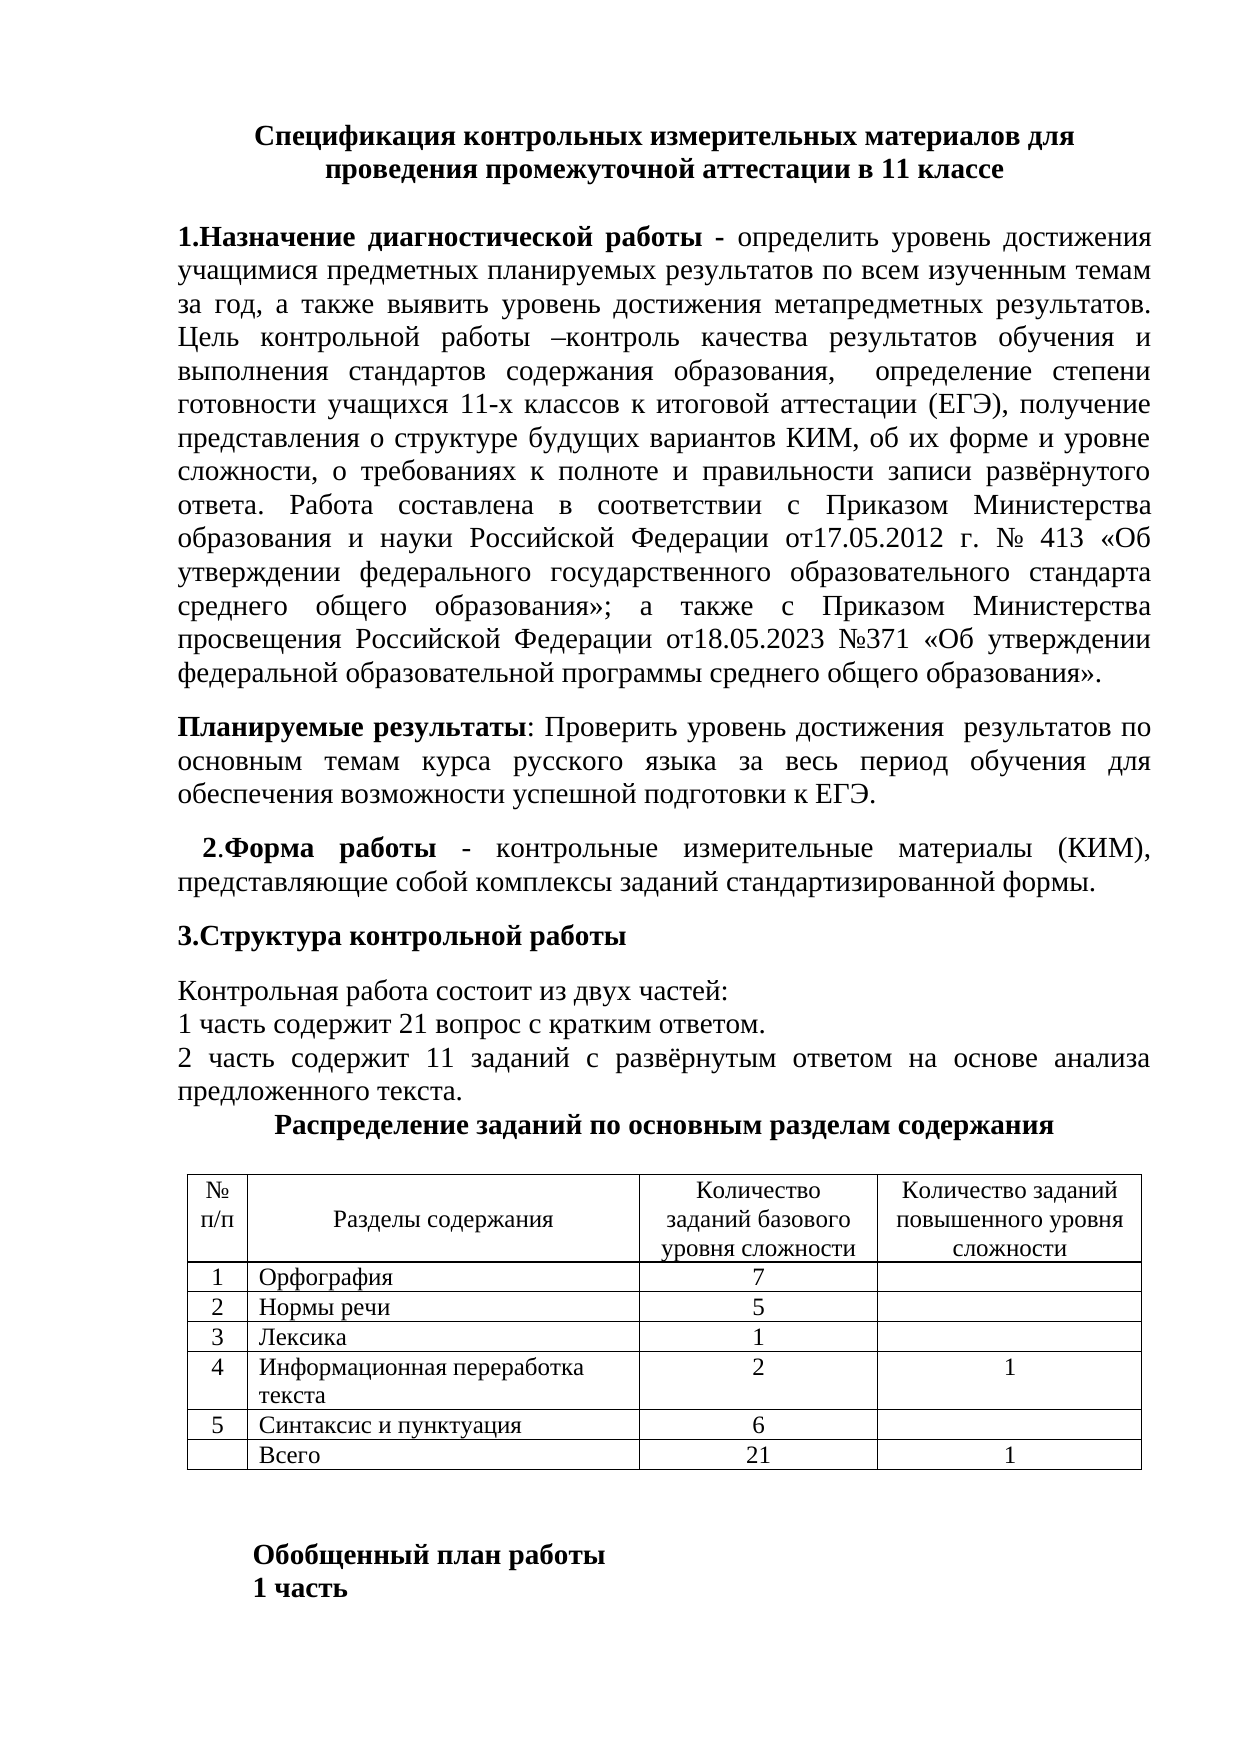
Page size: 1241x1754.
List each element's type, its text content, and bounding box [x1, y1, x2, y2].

text Контрольная работа состоит из двух частей: [177, 973, 1152, 1006]
table_cell [878, 1410, 1141, 1439]
table_cell Нормы речи [248, 1292, 639, 1321]
text Распределение заданий по основным разделам содержания [177, 1107, 1152, 1141]
table_cell 3 [188, 1322, 247, 1351]
table_cell [188, 1440, 247, 1469]
table_cell 6 [640, 1410, 877, 1439]
table_cell 7 [640, 1263, 877, 1291]
table_cell [878, 1292, 1141, 1321]
text 2 часть содержит 11 заданий с развёрнутым ответом на основе анализа предложенного текста. [177, 1040, 1152, 1107]
table_cell Синтаксис и пунктуация [248, 1410, 639, 1439]
text 3.Структура контрольной работы [177, 918, 1152, 952]
table_header Количество заданий повышенного уровня сложности [878, 1175, 1141, 1261]
table_cell Лексика [248, 1322, 639, 1351]
table_cell 2 [640, 1352, 877, 1409]
table_cell 4 [188, 1352, 247, 1409]
table_header № п/п [188, 1175, 247, 1261]
text 1 часть [252, 1571, 1152, 1604]
table_cell 1 [878, 1440, 1141, 1469]
table_cell 1 [640, 1322, 877, 1351]
text 1 часть содержит 21 вопрос с кратким ответом. [177, 1006, 1152, 1040]
table_cell Информационная переработка текста [248, 1352, 639, 1409]
table_cell 2 [188, 1292, 247, 1321]
text Спецификация контрольных измерительных материалов для проведения промежуточной аттестации в 11 классе [177, 118, 1152, 185]
text 1.Назначение диагностической работы - определить уровень достижения учащимися предметных планируемых результатов по всем изученным темам за год, а также выявить уровень достижения метапредметных результатов. Цель контрольной работы –контроль качества результатов обучения и выполнения стандартов содержания образования, определение степени готовности учащихся 11-х классов к итоговой аттестации (ЕГЭ), получение представления о структуре будущих вариантов КИМ, об их форме и уровне сложности, о требованиях к полноте и правильности записи развёрнутого ответа. Работа составлена в соответствии с Приказом Министерства образования и науки Российской Федерации от17.05.2012 г. № 413 «Об утверждении федерального государственного образовательного стандарта среднего общего образования»; а также с Приказом Министерства просвещения Российской Федерации от18.05.2023 №371 «Об утверждении федеральной образовательной программы среднего общего образования». [177, 219, 1152, 688]
table_cell 5 [188, 1410, 247, 1439]
table_cell Орфография [248, 1263, 639, 1291]
text Планируемые результаты: Проверить уровень достижения результатов по основным темам курса русского языка за весь период обучения для обеспечения возможности успешной подготовки к ЕГЭ. [177, 709, 1152, 810]
table_cell [878, 1263, 1141, 1291]
table_header Разделы содержания [248, 1175, 639, 1261]
text Обобщенный план работы [252, 1537, 1152, 1571]
table_header Количество заданий базового уровня сложности [640, 1175, 877, 1261]
text 2.Форма работы - контрольные измерительные материалы (КИМ), представляющие собой комплексы заданий стандартизированной формы. [177, 831, 1152, 898]
table_cell 1 [878, 1352, 1141, 1409]
table_cell 21 [640, 1440, 877, 1469]
table_cell 5 [640, 1292, 877, 1321]
table_cell 1 [188, 1263, 247, 1291]
table_cell [878, 1322, 1141, 1351]
table_cell Всего [248, 1440, 639, 1469]
